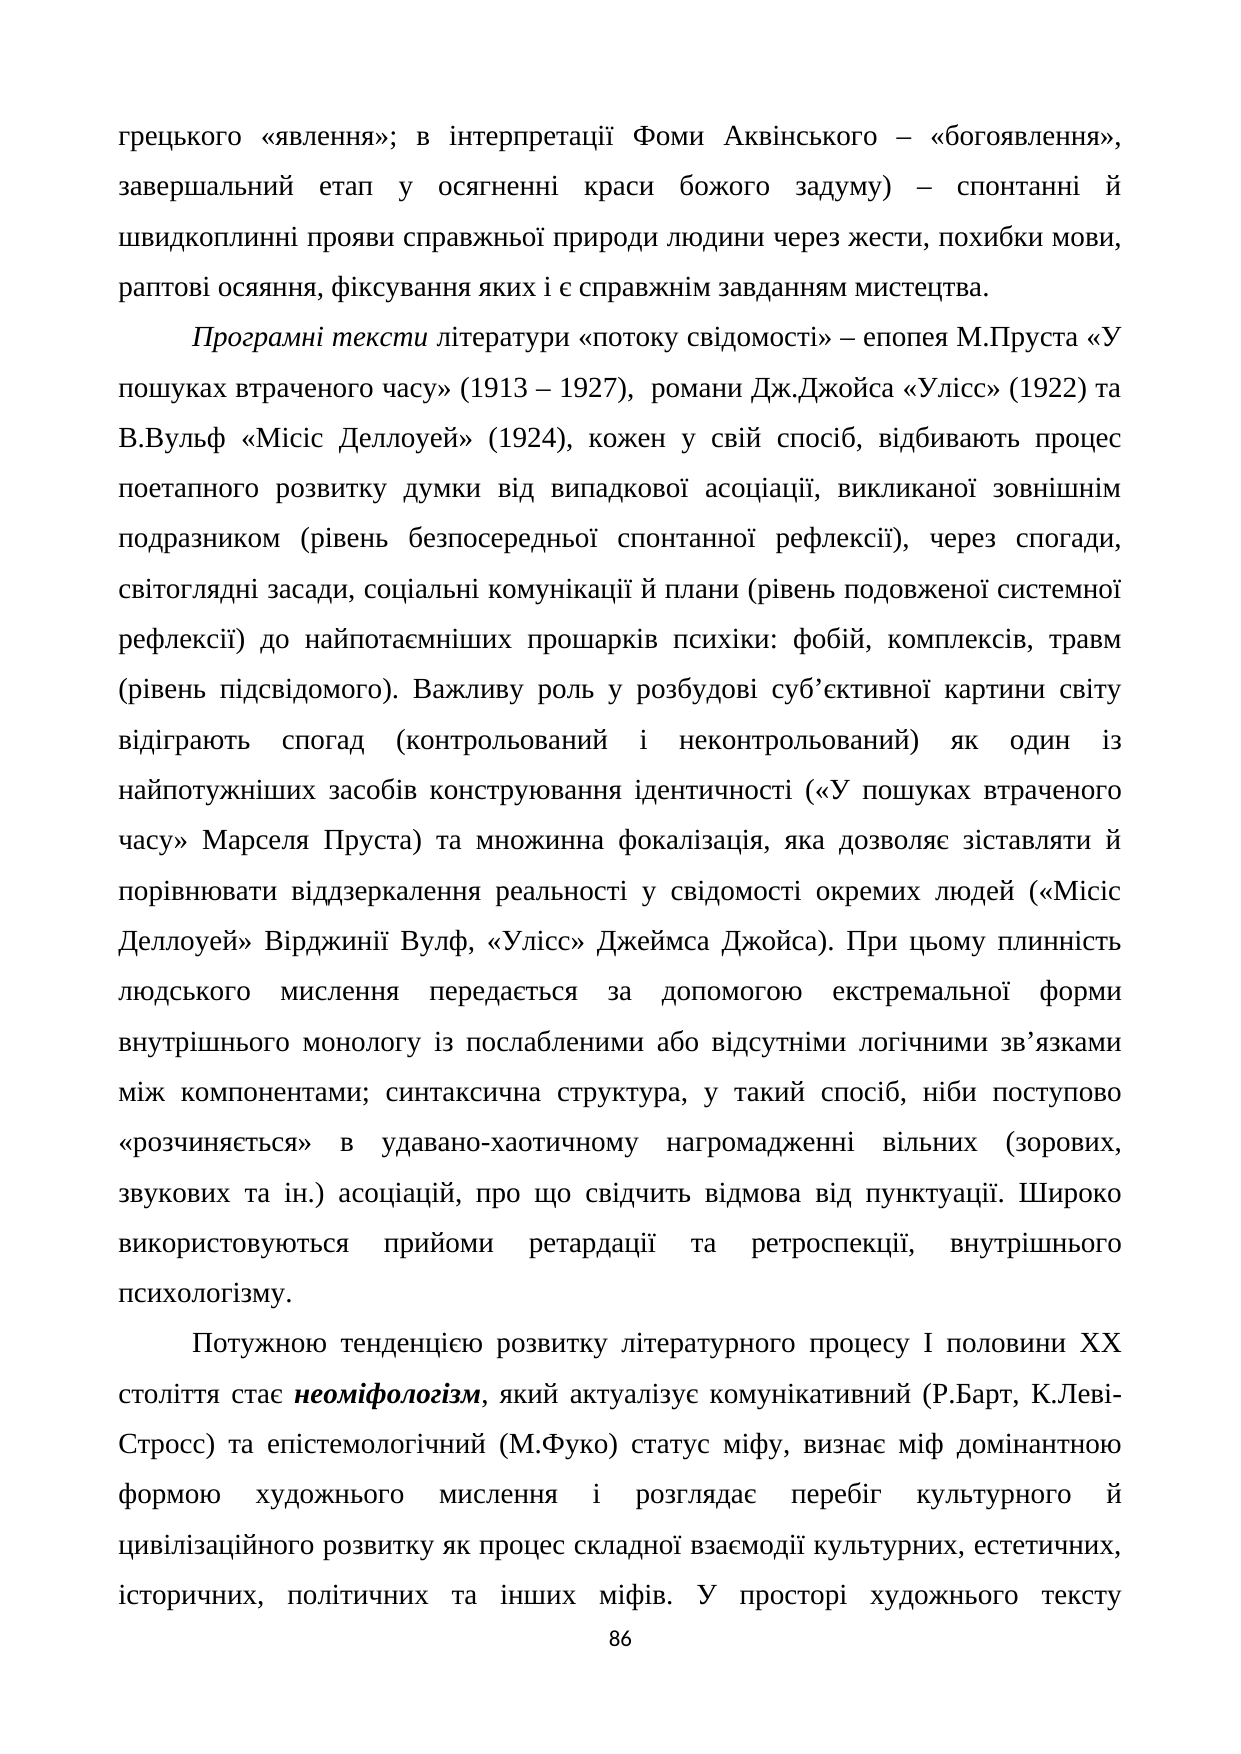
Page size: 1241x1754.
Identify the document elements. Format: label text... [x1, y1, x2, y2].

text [118, 118, 1123, 303]
text Програмні тексти літератури «потоку свідомості» – епопея М.Пруста «У пошуках втраченого часу» (1913 – 1927), романи Дж.Джойса «Улісс» (1922) та В.Вульф «Місіс Деллоуей» (1924), кожен у свій спосіб, відбивають процес поетапного розвитку думки від випадкової асоціації, викликаної зовнішнім подразником (рівень безпосередньої спонтанної рефлексії), через спогади, світоглядні засади, соціальні комунікації й плани (рівень подовженої системної рефлексії) до найпотаємніших прошарків психіки: фобій, комплексів, травм (рівень підсвідомого). Важливу роль у розбудові суб’єктивної картини світу відіграють спогад (контрольований і неконтрольований) як один із найпотужніших засобів конструювання ідентичності («У пошуках втраченого часу» Марселя Пруста) та множинна фокалізація, яка дозволяє зіставляти й порівнювати віддзеркалення реальності у свідомості окремих людей («Місіс Деллоуей» Вірджинії Вулф, «Улісс» Джеймса Джойса). При цьому плинність людського мислення передається за допомогою екстремальної форми внутрішнього монологу із послабленими або відсутніми логічними зв’язками між компонентами; синтаксична структура, у такий спосіб, ніби поступово «розчиняється» в удавано-хаотичному нагромадженні вільних (зорових, звукових та ін.) асоціацій, про що свідчить відмова від пунктуації. Широко використовуються прийоми ретардації та ретроспекції, внутрішнього психологізму. [118, 319, 1123, 1309]
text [118, 1326, 1123, 1611]
